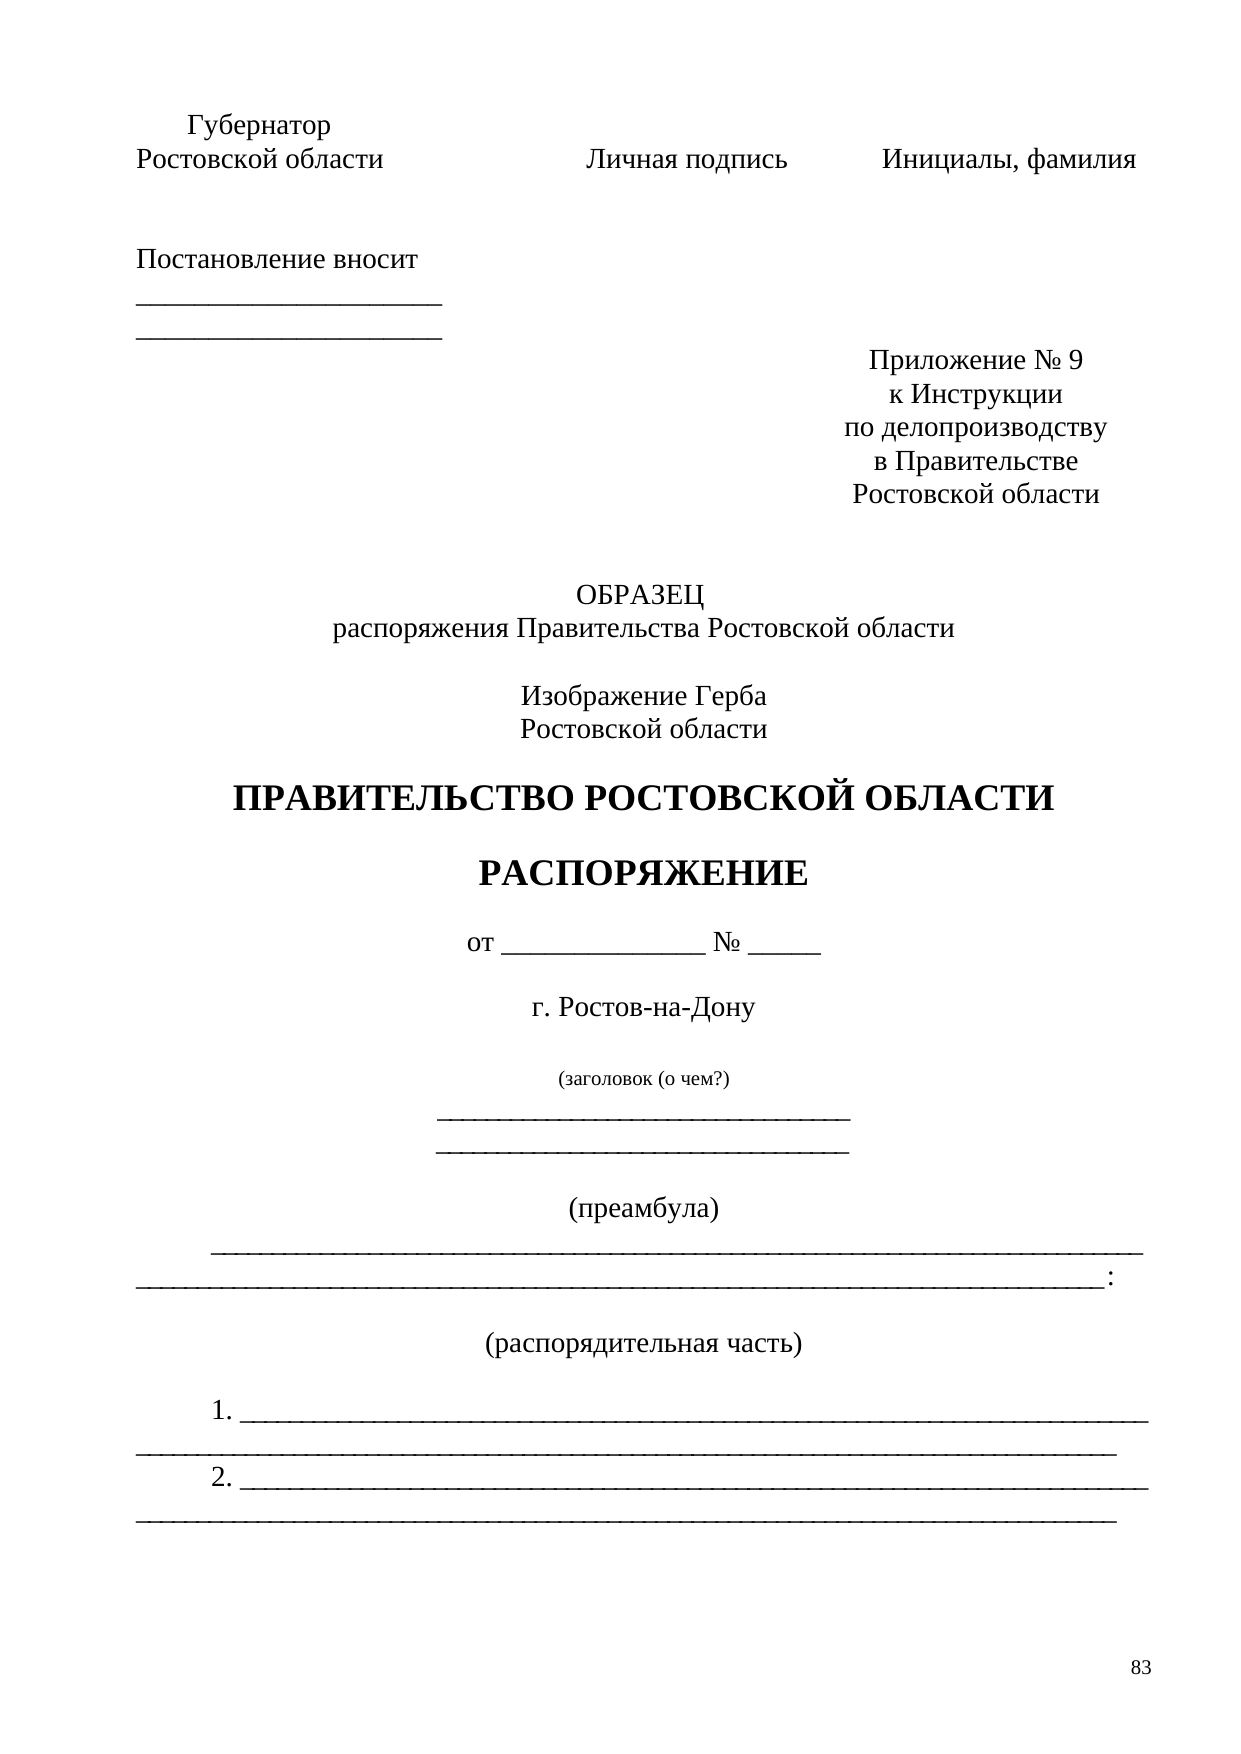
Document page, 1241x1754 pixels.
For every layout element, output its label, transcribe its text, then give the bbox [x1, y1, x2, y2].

text г. Ростов-на-Дону [136, 989, 1152, 1023]
text 1. ____________________________________________________________________________________________________________________________________________________________ [136, 1392, 1152, 1459]
text от ______________ № _____ [136, 924, 1152, 958]
text (распорядительная часть) [136, 1325, 1152, 1358]
text _____________________ [136, 309, 1152, 342]
text Ростовской области Личная подпись Инициалы, фамилия [136, 141, 1152, 174]
text _____________________ [136, 275, 1152, 309]
text РАСПОРЯЖЕНИЕ [136, 850, 1152, 893]
text _____________________________________________________________________________________________________________________________________________________________ : [136, 1224, 1152, 1291]
text ОБРАЗЕЦ распоряжения Правительства Ростовской области [136, 577, 1152, 644]
text (преамбула) [136, 1191, 1152, 1224]
text __________________________________ __________________________________ [136, 1090, 1152, 1157]
text Постановление вносит [136, 242, 1152, 275]
text Губернатор [136, 107, 1152, 141]
text (заголовок (о чем?) [136, 1066, 1152, 1090]
text Приложение № 9 к Инструкции по делопроизводству в Правительстве Ростовской области [800, 342, 1152, 510]
text ПРАВИТЕЛЬСТВО РОСТОВСКОЙ ОБЛАСТИ [136, 776, 1152, 819]
text Изображение Герба Ростовской области [136, 678, 1152, 745]
text 2. ____________________________________________________________________________________________________________________________________________________________ [136, 1459, 1152, 1526]
